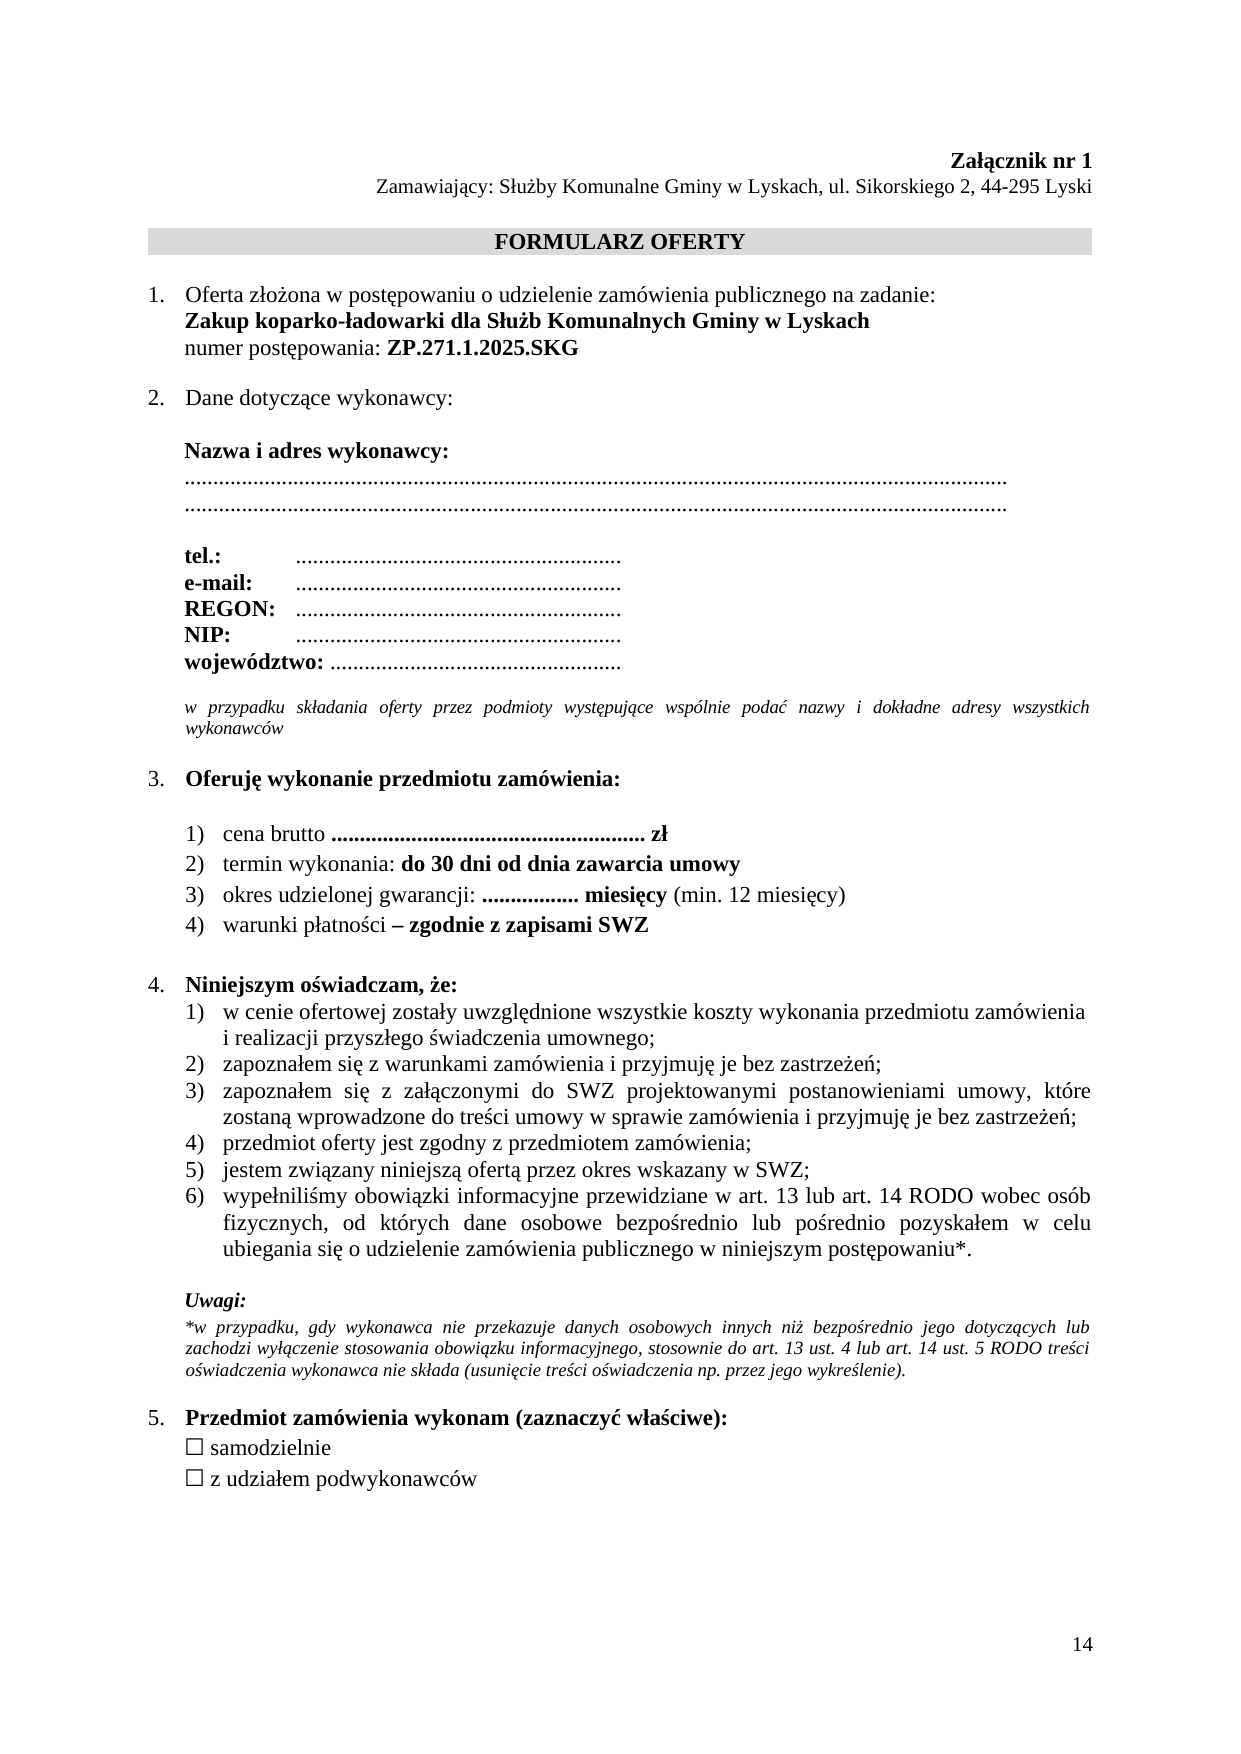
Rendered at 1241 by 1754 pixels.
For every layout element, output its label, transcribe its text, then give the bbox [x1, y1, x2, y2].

text i realizacji przyszłego świadczenia umownego; [223, 1024, 1092, 1050]
list cena brutto ....................................................... zł [185, 820, 1093, 847]
list warunki płatności – zgodnie z zapisami SWZ [185, 911, 1093, 937]
text Zamawiający: Służby Komunalne Gminy w Lyskach, ul. Sikorskiego 2, 44-295 Lyski [148, 174, 1093, 198]
list samodzielnie [184, 1431, 1063, 1462]
text ................................................................................................................................................ [184, 490, 1093, 516]
text Załącznik nr 1 [148, 148, 1093, 174]
text Zakup koparko-ładowarki dla Służb Komunalnych Gminy w Lyskach [184, 307, 1093, 334]
text w przypadku składania oferty przez podmioty występujące wspólnie podać nazwy i dokładne adresy wszystkich wykonawców [184, 696, 1092, 739]
list z udziałem podwykonawców [184, 1462, 1063, 1493]
text Uwagi: [184, 1288, 1063, 1312]
list Przedmiot zamówienia wykonam (zaznaczyć właściwe): [148, 1404, 1093, 1431]
text tel.: ......................................................... [184, 542, 1093, 569]
list Oferta złożona w postępowaniu o udzielenie zamówienia publicznego na zadanie: [148, 281, 1092, 307]
list w cenie ofertowej zostały uwzględnione wszystkie koszty wykonania przedmiotu zamówienia [185, 998, 1092, 1024]
list jestem związany niniejszą ofertą przez okres wskazany w SWZ; [185, 1156, 1092, 1182]
list okres udzielonej gwarancji: ................. miesięcy (min. 12 miesięcy) [185, 881, 1093, 907]
text numer postępowania: ZP.271.1.2025.SKG [184, 334, 1093, 360]
text FORMULARZ OFERTY [148, 228, 1092, 255]
text ................................................................................................................................................ [184, 463, 1093, 490]
list Niniejszym oświadczam, że: [148, 971, 1092, 998]
text e-mail: ......................................................... [184, 569, 1093, 595]
list zapoznałem się z warunkami zamówienia i przyjmuję je bez zastrzeżeń; [185, 1050, 1092, 1077]
list zapoznałem się z załączonymi do SWZ projektowanymi postanowieniami umowy, które zostaną wprowadzone do treści umowy w sprawie zamówienia i przyjmuję je bez zastrzeżeń; [185, 1077, 1093, 1129]
text województwo: ................................................... [184, 648, 1093, 674]
list Oferuję wykonanie przedmiotu zamówienia: [148, 765, 1093, 792]
list przedmiot oferty jest zgodny z przedmiotem zamówienia; [185, 1129, 1092, 1156]
text *w przypadku, gdy wykonawca nie przekazuje danych osobowych innych niż bezpośrednio jego dotyczących lub zachodzi wyłączenie stosowania obowiązku informacyjnego, stosownie do art. 13 ust. 4 lub art. 14 ust. 5 RODO treści oświadczenia wykonawca nie składa (usunięcie treści oświadczenia np. przez jego wykreślenie). [184, 1316, 1093, 1380]
text REGON: ......................................................... [184, 595, 1093, 621]
list Dane dotyczące wykonawcy: [148, 384, 1093, 411]
text Nazwa i adres wykonawcy: [184, 437, 1093, 463]
text NIP: ......................................................... [184, 621, 1093, 648]
list termin wykonania: do 30 dni od dnia zawarcia umowy [185, 851, 1093, 877]
list wypełniliśmy obowiązki informacyjne przewidziane w art. 13 lub art. 14 RODO wobec osób fizycznych, od których dane osobowe bezpośrednio lub pośrednio pozyskałem w celu ubiegania się o udzielenie zamówienia publicznego w niniejszym postępowaniu*. [185, 1182, 1093, 1261]
